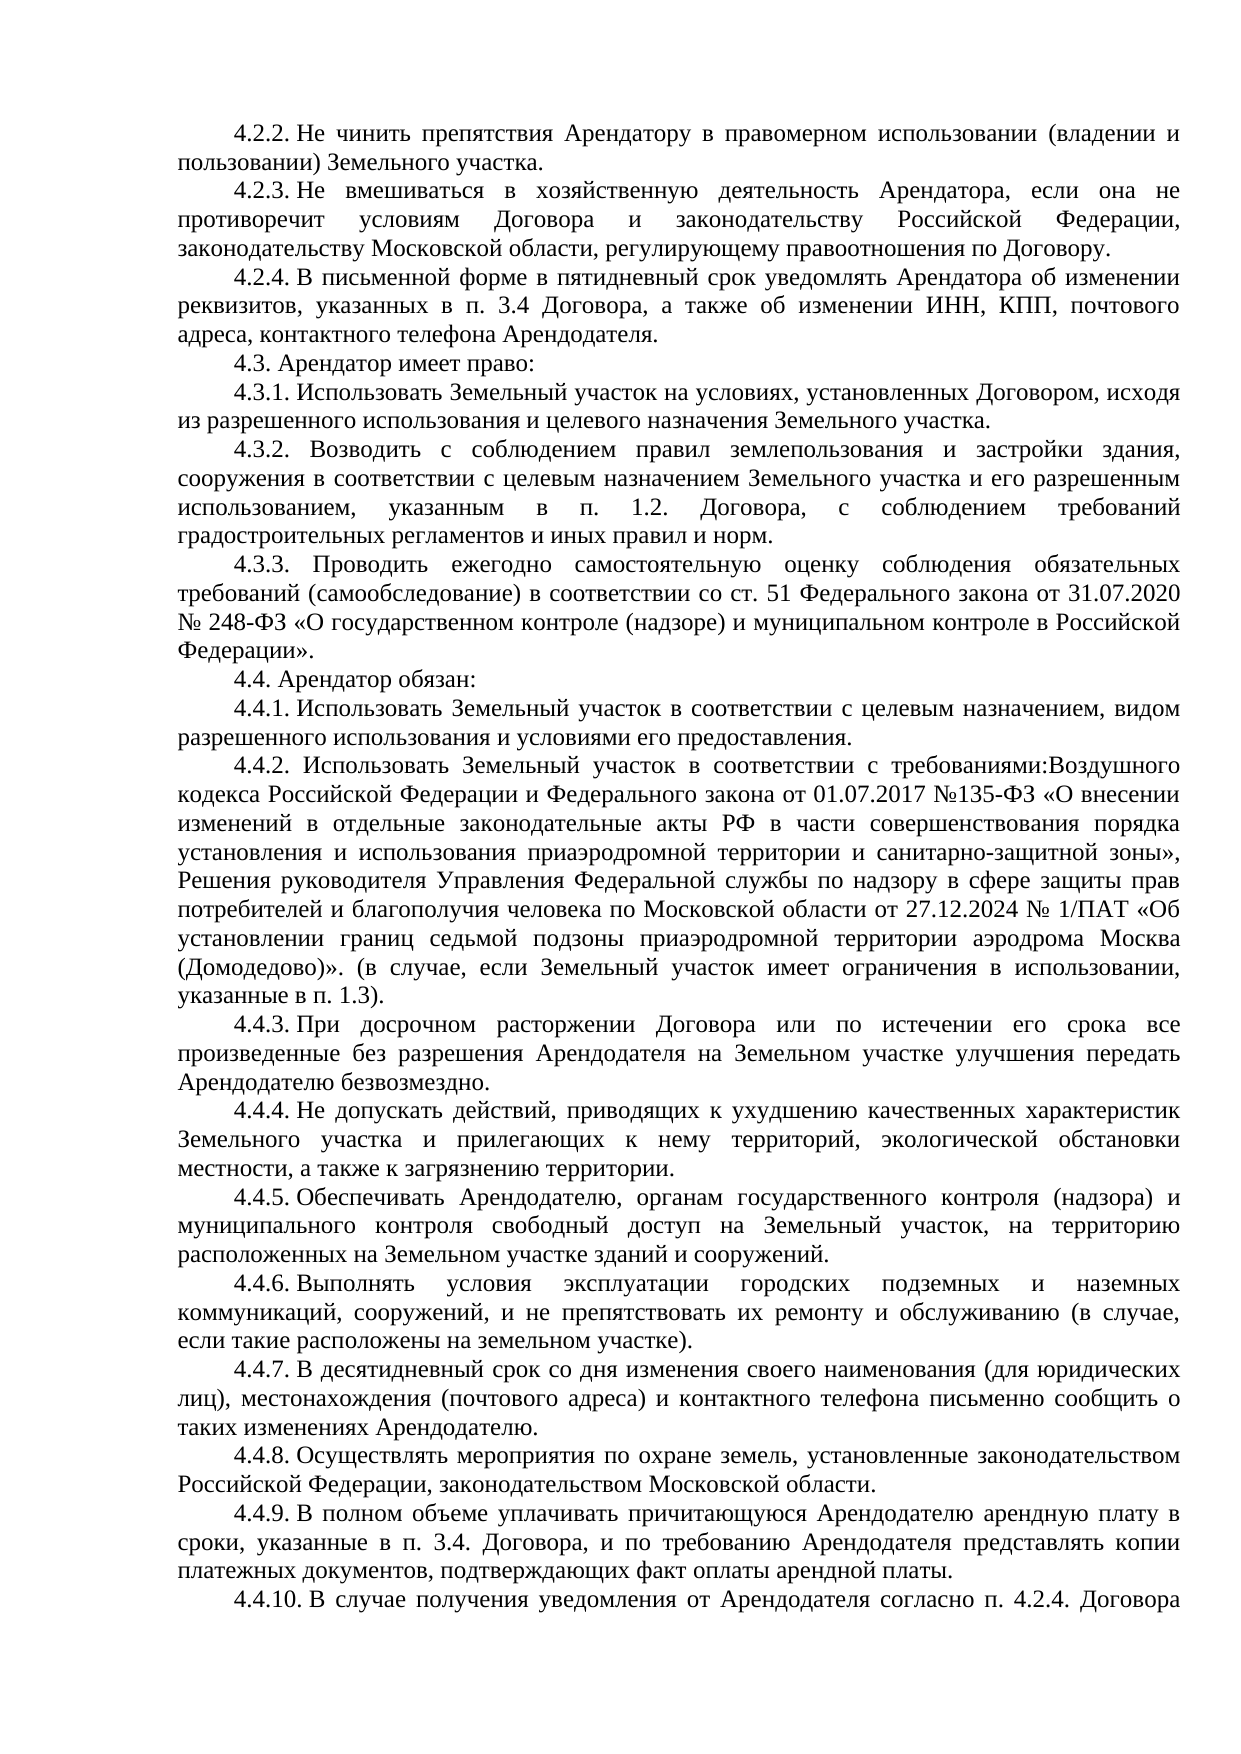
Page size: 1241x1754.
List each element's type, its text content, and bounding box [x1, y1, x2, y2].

text 4.3.3. Проводить ежегодно самостоятельную оценку соблюдения обязательных требований (самообследование) в соответствии со ст. 51 Федерального закона от 31.07.2020 № 248-ФЗ «О государственном контроле (надзоре) и муниципальном контроле в Российской Федерации». [177, 549, 1181, 664]
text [177, 1584, 1181, 1613]
text 4.4.5. Обеспечивать Арендодателю, органам государственного контроля (надзора) и муниципального контроля свободный доступ на Земельный участок, на территорию расположенных на Земельном участке зданий и сооружений. [177, 1182, 1181, 1268]
text 4.2.3. Не вмешиваться в хозяйственную деятельность Арендатора, если она не противоречит условиям Договора и законодательству Российской Федерации, законодательству Московской области, регулирующему правоотношения по Договору. [177, 176, 1181, 262]
text 4.4. Арендатор обязан: [177, 664, 1181, 693]
text 4.4.3. При досрочном расторжении Договора или по истечении его срока все произведенные без разрешения Арендодателя на Земельном участке улучшения передать Арендодателю безвозмездно. [177, 1009, 1181, 1096]
text 4.2.2. Не чинить препятствия Арендатору в правомерном использовании (владении и пользовании) Земельного участка. [177, 118, 1181, 176]
text 4.2.4. В письменной форме в пятидневный срок уведомлять Арендатора об изменении реквизитов, указанных в п. 3.4 Договора, а также об изменении ИНН, КПП, почтового адреса, контактного телефона Арендодателя. [177, 262, 1181, 348]
text 4.4.8. Осуществлять мероприятия по охране земель, установленные законодательством Российской Федерации, законодательством Московской области. [177, 1441, 1181, 1498]
text 4.4.7. В десятидневный срок со дня изменения своего наименования (для юридических лиц), местонахождения (почтового адреса) и контактного телефона письменно сообщить о таких изменениях Арендодателю. [177, 1354, 1181, 1441]
text 4.3.2. Возводить с соблюдением правил землепользования и застройки здания, сооружения в соответствии с целевым назначением Земельного участка и его разрешенным использованием, указанным в п. 1.2. Договора, с соблюдением требований градостроительных регламентов и иных правил и норм. [177, 434, 1181, 549]
text 4.4.6. Выполнять условия эксплуатации городских подземных и наземных коммуникаций, сооружений, и не препятствовать их ремонту и обслуживанию (в случае, если такие расположены на земельном участке). [177, 1268, 1181, 1354]
text 4.4.1. Использовать Земельный участок в соответствии с целевым назначением, видом разрешенного использования и условиями его предоставления. [177, 693, 1181, 751]
text 4.4.9. В полном объеме уплачивать причитающуюся Арендодателю арендную плату в сроки, указанные в п. 3.4. Договора, и по требованию Арендодателя представлять копии платежных документов, подтверждающих факт оплаты арендной платы. [177, 1498, 1181, 1584]
text 4.4.4. Не допускать действий, приводящих к ухудшению качественных характеристик Земельного участка и прилегающих к нему территорий, экологической обстановки местности, а также к загрязнению территории. [177, 1096, 1181, 1182]
text 4.4.2. Использовать Земельный участок в соответствии с требованиями:Воздушного кодекса Российской Федерации и Федерального закона от 01.07.2017 №135-ФЗ «О внесении изменений в отдельные законодательные акты РФ в части совершенствования порядка установления и использования приаэродромной территории и санитарно-защитной зоны», Решения руководителя Управления Федеральной службы по надзору в сфере защиты прав потребителей и благополучия человека по Московской области от 27.12.2024 № 1/ПАТ «Об установлении границ седьмой подзоны приаэродромной территории аэродрома Москва (Домодедово)». (в случае, если Земельный участок имеет ограничения в использовании, указанные в п. 1.3). [177, 751, 1181, 1009]
text 4.3.1. Использовать Земельный участок на условиях, установленных Договором, исходя из разрешенного использования и целевого назначения Земельного участка. [177, 377, 1181, 434]
text 4.3. Арендатор имеет право: [177, 348, 1181, 377]
